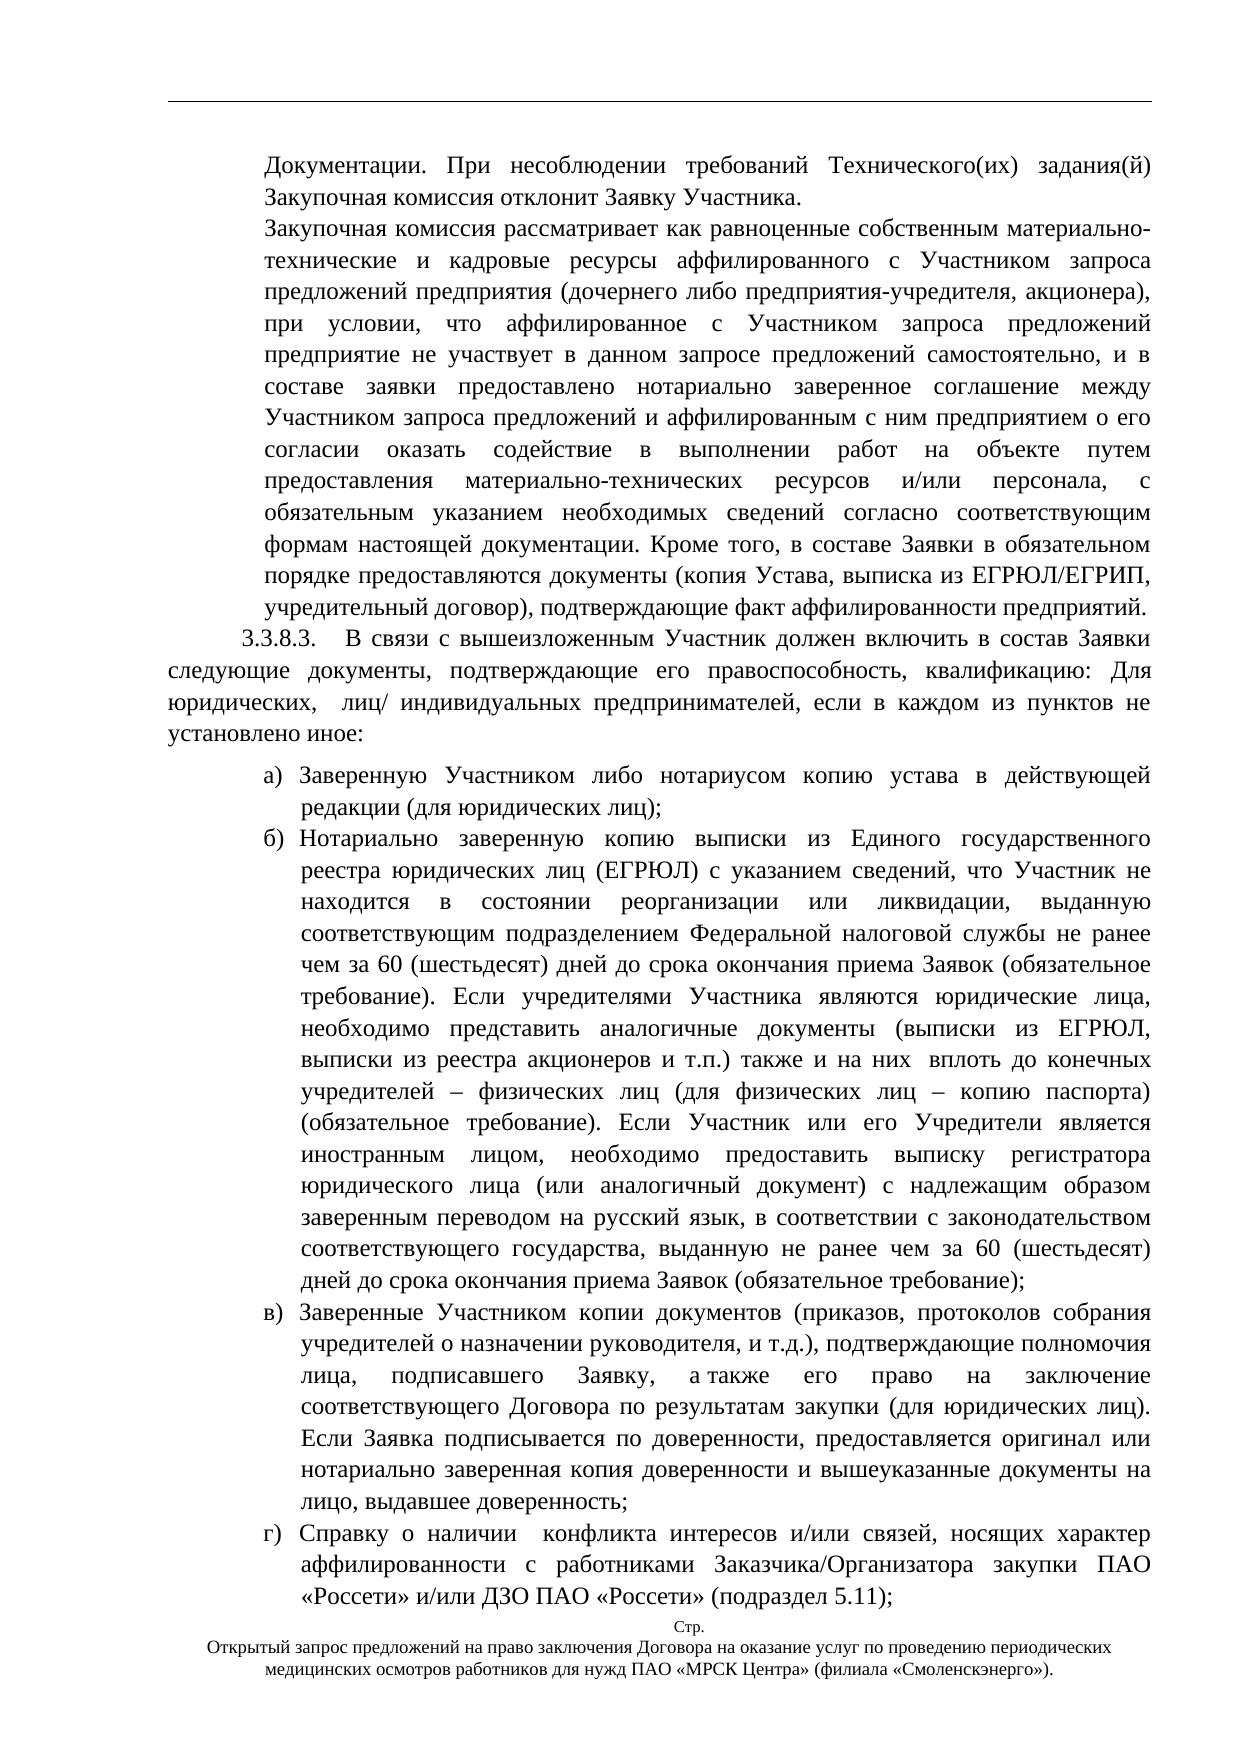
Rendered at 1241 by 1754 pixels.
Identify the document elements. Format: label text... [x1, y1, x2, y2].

text Закупочная комиссия рассматривает как равноценные собственным материально-технические и кадровые ресурсы аффилированного с Участником запроса предложений предприятия (дочернего либо предприятия-учредителя, акционера), при условии, что аффилированное с Участником запроса предложений предприятие не участвует в данном запросе предложений самостоятельно, и в составе заявки предоставлено нотариально заверенное соглашение между Участником запроса предложений и аффилированным с ним предприятием о его согласии оказать содействие в выполнении работ на объекте путем предоставления материально-технических ресурсов и/или персонала, с обязательным указанием необходимых сведений согласно соответствующим формам настоящей документации. Кроме того, в составе Заявки в обязательном порядке предоставляются документы (копия Устава, выписка из ЕГРЮЛ/ЕГРИП, учредительный договор), подтверждающие факт аффилированности предприятий. [264, 213, 1152, 621]
list Заверенные Участником копии документов (приказов, протоколов собрания учредителей о назначении руководителя, и т.д.), подтверждающие полномочия лица, подписавшего Заявку, а также его право на заключение соответствующего Договора по результатам закупки (для юридических лиц). Если Заявка подписывается по доверенности, предоставляется оригинал или нотариально заверенная копия доверенности и вышеуказанные документы на лицо, выдавшее доверенность; [263, 1297, 1152, 1515]
list Заверенную Участником либо нотариусом копию устава в действующей редакции (для юридических лиц); [263, 760, 1152, 820]
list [227, 150, 1152, 210]
list Нотариально заверенную копию выписки из Единого государственного реестра юридических лиц (ЕГРЮЛ) с указанием сведений, что Участник не находится в состоянии реорганизации или ликвидации, выданную соответствующим подразделением Федеральной налоговой службы не ранее чем за 60 (шестьдесят) дней до срока окончания приема Заявок (обязательное требование). Если учредителями Участника являются юридические лица, необходимо представить аналогичные документы (выписки из ЕГРЮЛ, выписки из реестра акционеров и т.п.) также и на них вплоть до конечных учредителей – физических лиц (для физических лиц – копию паспорта) (обязательное требование). Если Участник или его Учредители является иностранным лицом, необходимо предоставить выписку регистратора юридического лица (или аналогичный документ) с надлежащим образом заверенным переводом на русский язык, в соответствии с законодательством соответствующего государства, выданную не ранее чем за 60 (шестьдесят) дней до срока окончания приема Заявок (обязательное требование); [263, 823, 1152, 1294]
list Справку о наличии конфликта интересов и/или связей, носящих характер аффилированности с работниками Заказчика/Организатора закупки ПАО «Россети» и/или ДЗО ПАО «Россети» (подраздел 5.11); [263, 1518, 1152, 1609]
list В связи с вышеизложенным Участник должен включить в состав Заявки следующие документы, подтверждающие его правоспособность, квалификацию: Для юридических, лиц/ индивидуальных предпринимателей, если в каждом из пунктов не установлено иное: [168, 623, 1152, 747]
